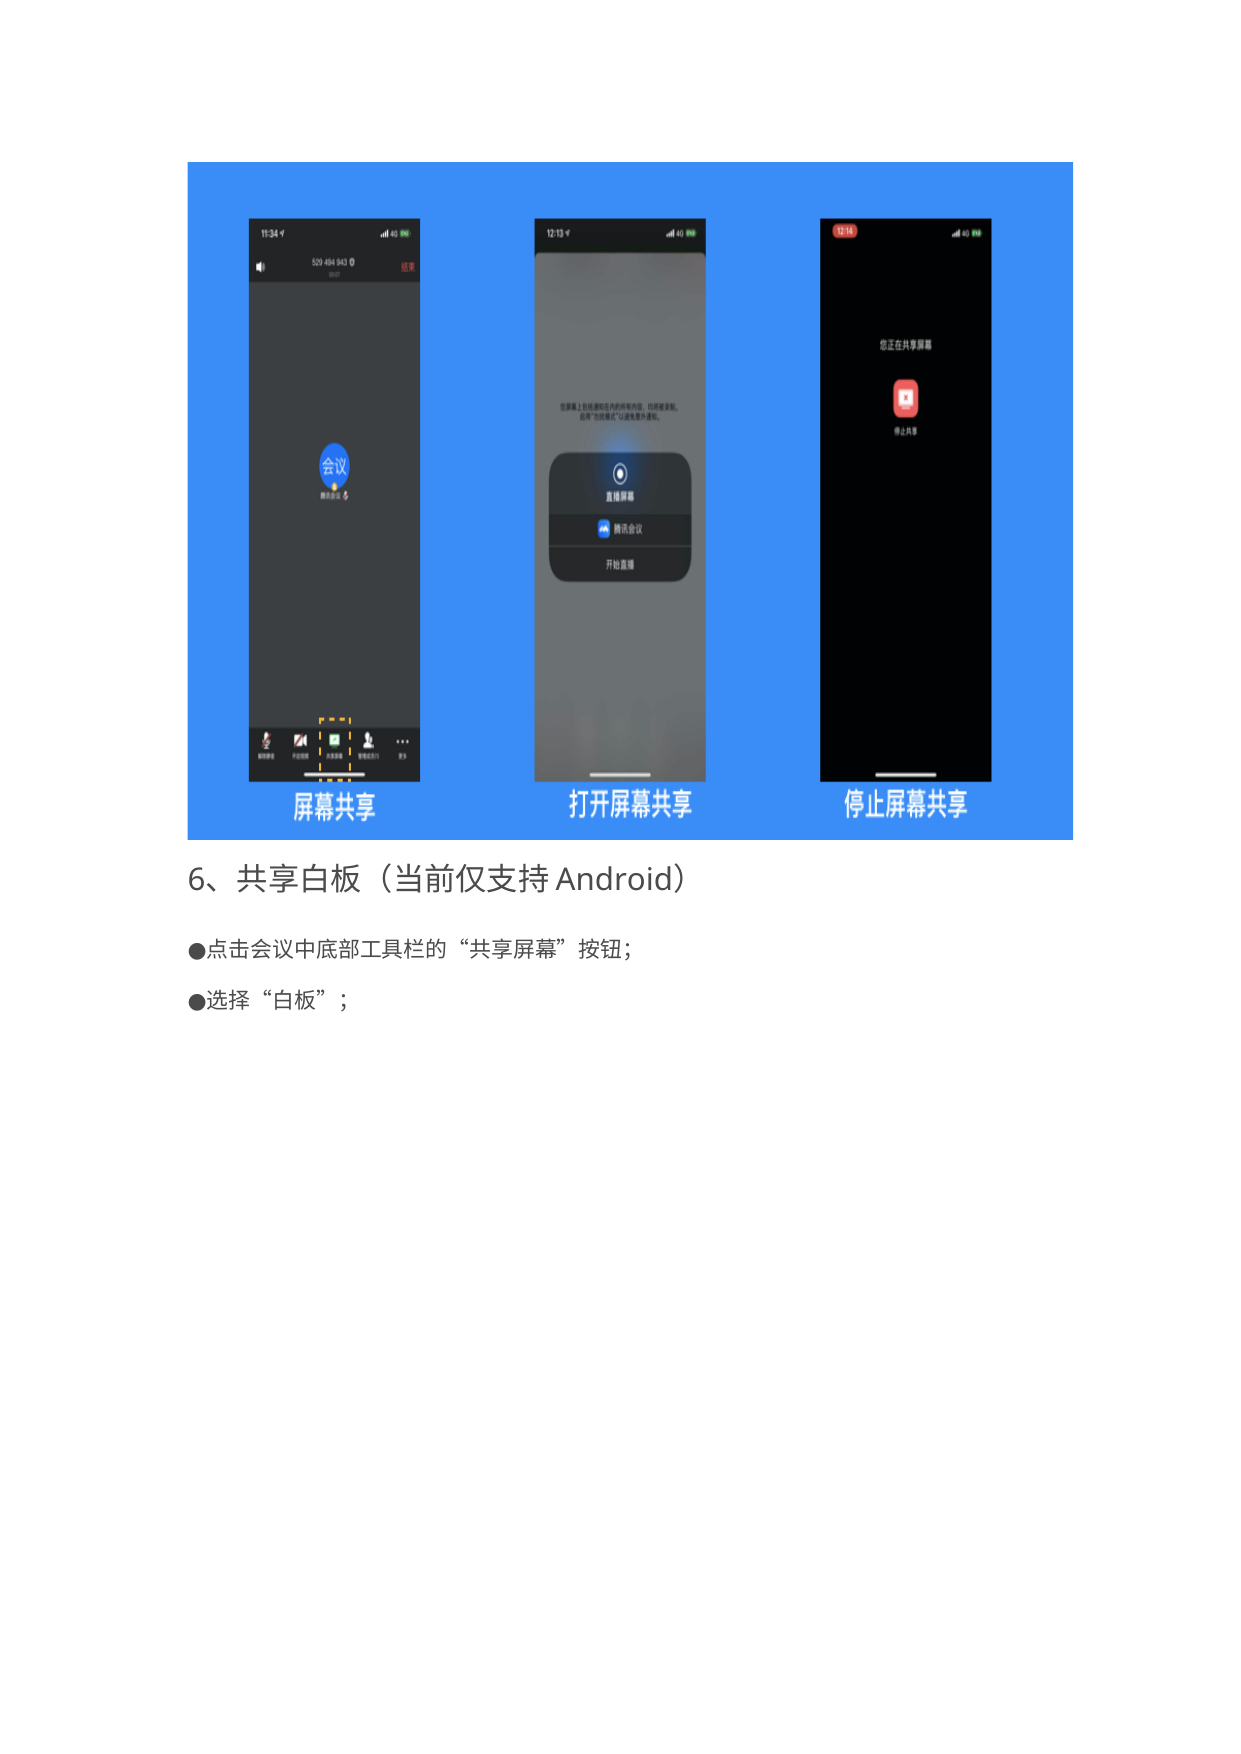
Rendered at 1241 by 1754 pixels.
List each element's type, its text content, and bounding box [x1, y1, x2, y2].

text ●选择“白板”； [207, 983, 1053, 1015]
text ●点击会议中底部工具栏的“共享屏幕”按钮； [187, 931, 1053, 964]
text 6、共享白板（当前仅支持Android） [187, 844, 1053, 909]
picture [187, 162, 1074, 840]
